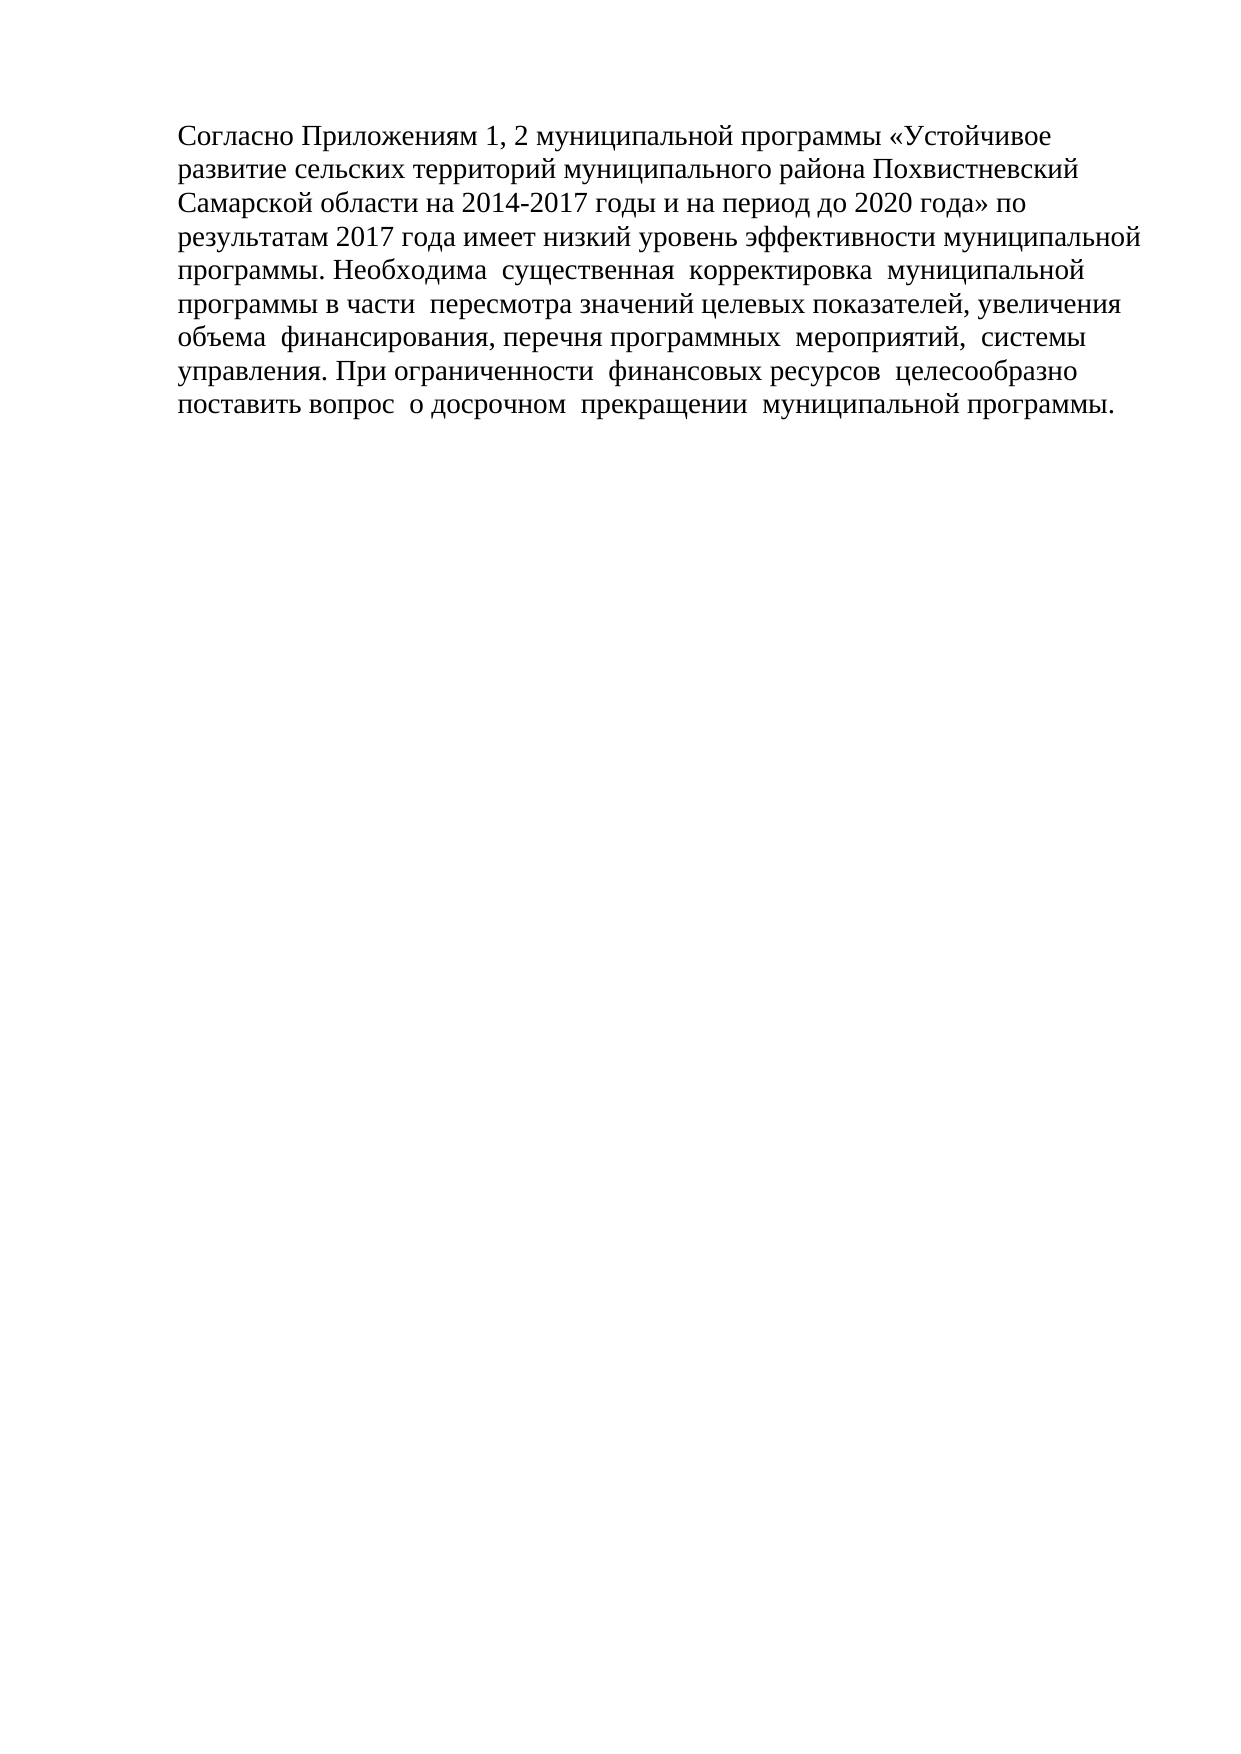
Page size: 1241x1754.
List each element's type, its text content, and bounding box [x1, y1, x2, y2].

text поставить вопрос о досрочном прекращении муниципальной программы. [177, 386, 1152, 420]
text Согласно Приложениям 1, 2 муниципальной программы «Устойчивое развитие сельских территорий муниципального района Похвистневский Самарской области на 2014-2017 годы и на период до 2020 года» по результатам 2017 года имеет низкий уровень эффективности муниципальной программы. Необходима существенная корректировка муниципальной [177, 118, 1152, 286]
text программы в части пересмотра значений целевых показателей, увеличения объема финансирования, перечня программных мероприятий, системы управления. При ограниченности финансовых ресурсов целесообразно [177, 286, 1152, 386]
